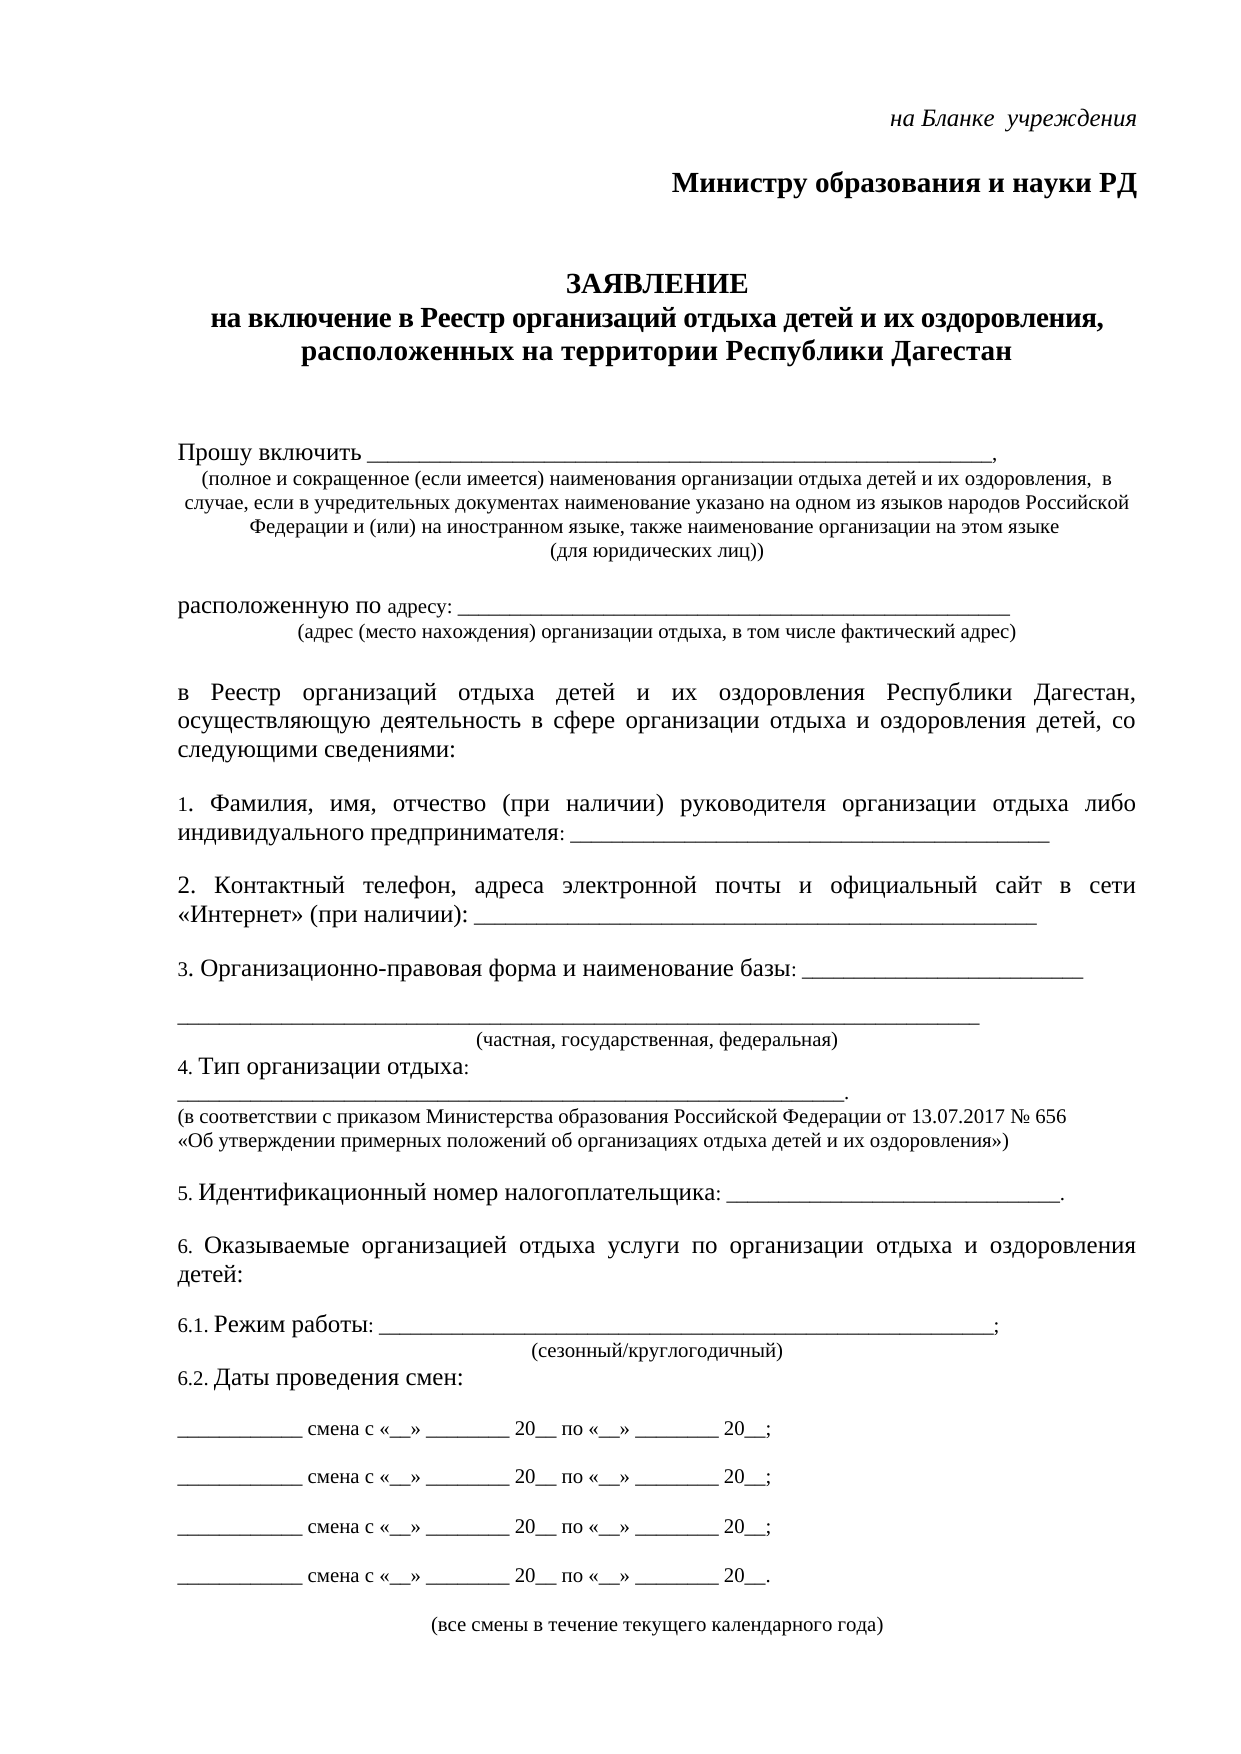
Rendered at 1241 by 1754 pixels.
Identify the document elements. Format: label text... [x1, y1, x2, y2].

text 6.2. Даты проведения смен: [177, 1362, 1137, 1390]
text 2. Контактный телефон, адреса электронной почты и официальный сайт в сети «Интернет» (при наличии): ______________________________________________________ [177, 871, 1137, 928]
text 1. Фамилия, имя, отчество (при наличии) руководителя организации отдыха либо индивидуального предпринимателя: ______________________________________________ [177, 788, 1137, 846]
text ____________ смена с «__» ________ 20__ по «__» ________ 20__; [177, 1513, 1137, 1538]
text (адрес (место нахождения) организации отдыха, в том числе фактический адрес) [177, 619, 1137, 643]
text в Реестр организаций отдыха детей и их оздоровления Республики Дагестан, осуществляющую деятельность в сфере организации отдыха и оздоровления детей, со следующими сведениями: [177, 677, 1137, 763]
text (частная, государственная, федеральная) [177, 1027, 1137, 1051]
text 5. Идентификационный номер налогоплательщика: ________________________________. [177, 1177, 1137, 1206]
text (сезонный/круглогодичный) [177, 1338, 1137, 1362]
text ЗАЯВЛЕНИЕ [177, 266, 1137, 300]
text 6.1. Режим работы: ___________________________________________________________; [177, 1309, 1137, 1338]
text (полное и сокращенное (если имеется) наименования организации отдыха детей и их оздоровления, в случае, если в учредительных документах наименование указано на одном из языков народов Российской Федерации и (или) на иностранном языке, также наименование организации на этом языке (для юридических лиц)) [177, 466, 1137, 562]
text (в соответствии с приказом Министерства образования Российской Федерации от 13.07.2017 № 656 «Об утверждении примерных положений об организациях отдыха детей и их оздоровления») [177, 1104, 1137, 1152]
text ____________ смена с «__» ________ 20__ по «__» ________ 20__; [177, 1464, 1137, 1488]
text Прошу включить ____________________________________________________________, [177, 437, 1137, 466]
text (все смены в течение текущего календарного года) [177, 1612, 1137, 1636]
text на включение в Реестр организаций отдыха детей и их оздоровления, расположенных на территории Республики Дагестан [177, 300, 1137, 367]
text ____________ смена с «__» ________ 20__ по «__» ________ 20__; [177, 1415, 1137, 1439]
text Министру образования и науки РД [177, 166, 1137, 199]
text на Бланке учреждения [177, 103, 1137, 132]
text 4. Тип организации отдыха: ________________________________________________________________. [177, 1051, 1137, 1104]
text ____________ смена с «__» ________ 20__ по «__» ________ 20__. [177, 1563, 1137, 1587]
text расположенную по адресу: _____________________________________________________ [177, 591, 1137, 619]
text 3. Организационно-правовая форма и наименование базы: ___________________________ [177, 953, 1137, 982]
text _____________________________________________________________________________ [177, 1003, 1137, 1027]
text 6. Оказываемые организацией отдыха услуги по организации отдыха и оздоровления детей: [177, 1231, 1137, 1288]
